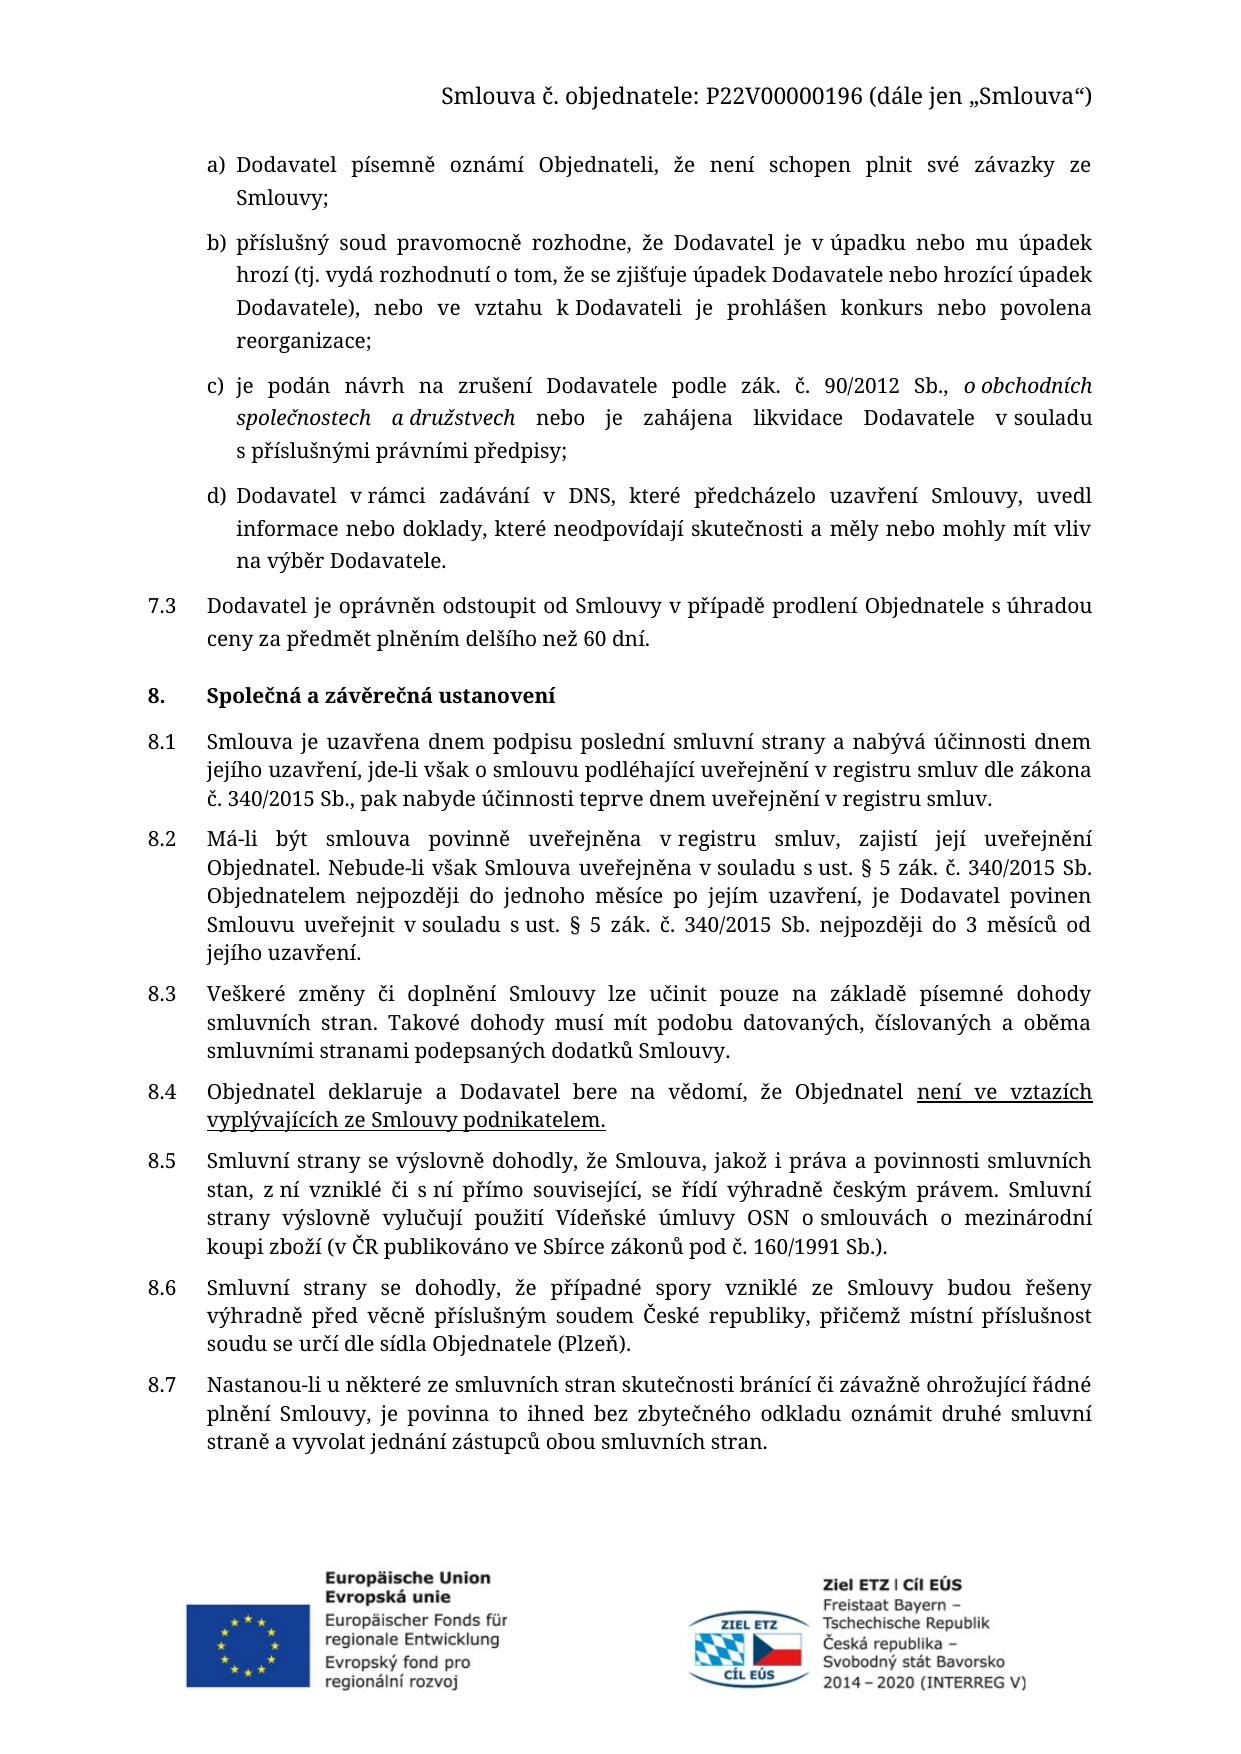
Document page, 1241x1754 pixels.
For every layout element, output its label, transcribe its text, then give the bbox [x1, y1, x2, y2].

list Dodavatel je oprávněn odstoupit od Smlouvy v případě prodlení Objednatele s úhradou ceny za předmět plněním delšího než 60 dní. [148, 591, 1093, 652]
list Smluvní strany se dohodly, že případné spory vzniklé ze Smlouvy budou řešeny výhradně před věcně příslušným soudem České republiky, přičemž místní příslušnost soudu se určí dle sídla Objednatele (Plzeň). [148, 1273, 1093, 1358]
list Nastanou-li u některé ze smluvních stran skutečnosti bránící či závažně ohrožující řádné plnění Smlouvy, je povinna to ihned bez zbytečného odkladu oznámit druhé smluvní straně a vyvolat jednání zástupců obou smluvních stran. [148, 1371, 1093, 1456]
list příslušný soud pravomocně rozhodne, že Dodavatel je v úpadku nebo mu úpadek hrozí (tj. vydá rozhodnutí o tom, že se zjišťuje úpadek Dodavatele nebo hrozící úpadek Dodavatele), nebo ve vztahu k Dodavateli je prohlášen konkurs nebo povolena reorganizace; [207, 228, 1093, 354]
list je podán návrh na zrušení Dodavatele podle zák. č. 90/2012 Sb., o obchodních společnostech a družstvech nebo je zahájena likvidace Dodavatele v souladu s příslušnými právními předpisy; [207, 371, 1093, 464]
list Smluvní strany se výslovně dohodly, že Smlouva, jakož i práva a povinnosti smluvních stan, z ní vzniklé či s ní přímo související, se řídí výhradně českým právem. Smluvní strany výslovně vylučují použití Vídeňské úmluvy OSN o smlouvách o mezinárodní koupi zboží (v ČR publikováno ve Sbírce zákonů pod č. 160/1991 Sb.). [148, 1146, 1093, 1260]
list Veškeré změny či doplnění Smlouvy lze učinit pouze na základě písemné dohody smluvních stran. Takové dohody musí mít podobu datovaných, číslovaných a oběma smluvními stranami podepsaných dodatků Smlouvy. [148, 979, 1093, 1064]
list Dodavatel písemně oznámí Objednateli, že není schopen plnit své závazky ze Smlouvy; [207, 150, 1093, 211]
list Dodavatel v rámci zadávání v DNS, které předcházelo uzavření Smlouvy, uvedl informace nebo doklady, které neodpovídají skutečnosti a měly nebo mohly mít vliv na výběr Dodavatele. [207, 481, 1093, 575]
list Smlouva je uzavřena dnem podpisu poslední smluvní strany a nabývá účinnosti dnem jejího uzavření, jde-li však o smlouvu podléhající uveřejnění v registru smluv dle zákona č. 340/2015 Sb., pak nabyde účinnosti teprve dnem uveřejnění v registru smluv. [148, 727, 1093, 812]
list Objednatel deklaruje a Dodavatel bere na vědomí, že Objednatel není ve vztazích vyplývajících ze Smlouvy podnikatelem. [148, 1077, 1093, 1134]
list Společná a závěrečná ustanovení [148, 682, 1093, 710]
picture [147, 1529, 1093, 1726]
list Má-li být smlouva povinně uveřejněna v registru smluv, zajistí její uveřejnění Objednatel. Nebude-li však Smlouva uveřejněna v souladu s ust. § 5 zák. č. 340/2015 Sb. Objednatelem nejpozději do jednoho měsíce po jejím uzavření, je Dodavatel povinen Smlouvu uveřejnit v souladu s ust. § 5 zák. č. 340/2015 Sb. nejpozději do 3 měsíců od jejího uzavření. [148, 824, 1093, 967]
